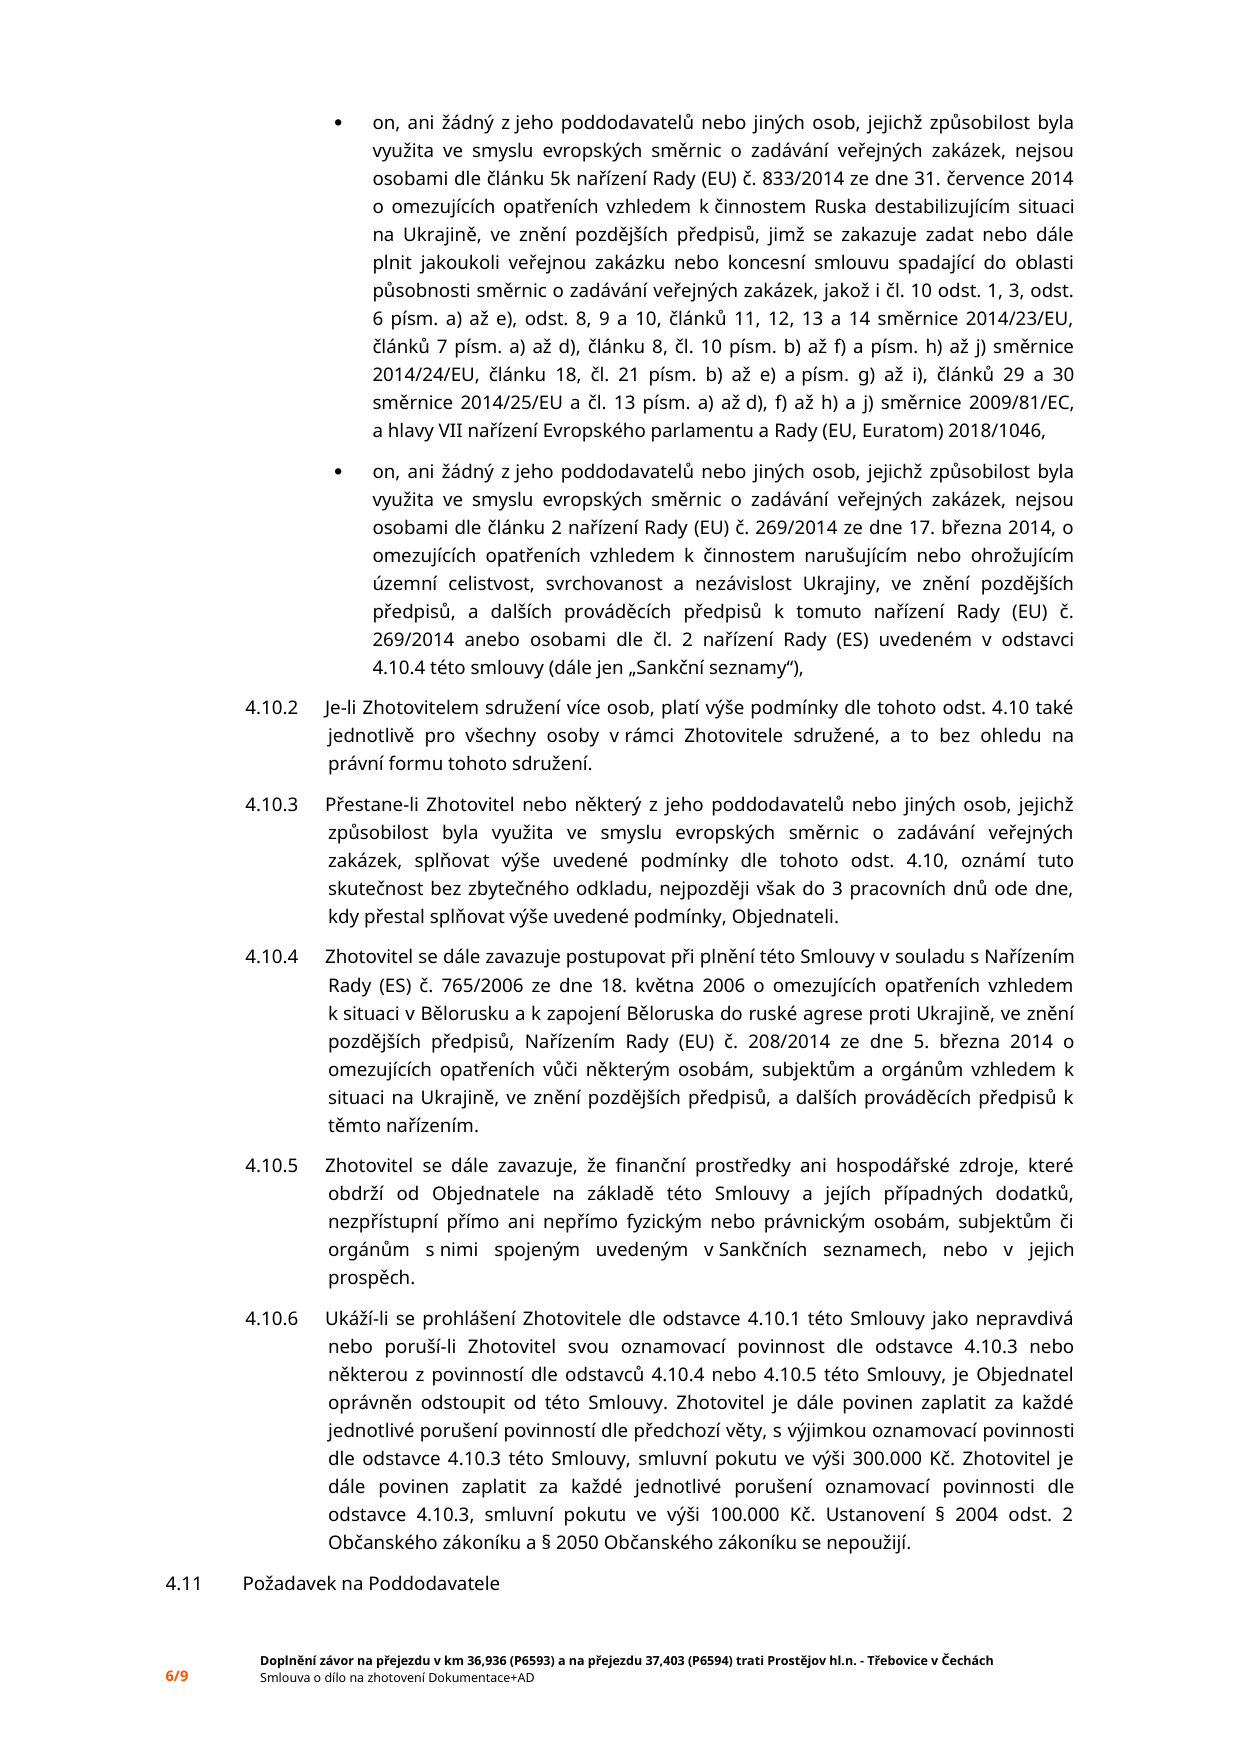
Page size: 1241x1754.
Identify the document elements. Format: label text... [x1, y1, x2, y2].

list Ukáží-li se prohlášení Zhotovitele dle odstavce 4.10.1 této Smlouvy jako nepravdivá nebo poruší-li Zhotovitel svou oznamovací povinnost dle odstavce 4.10.3 nebo některou z povinností dle odstavců 4.10.4 nebo 4.10.5 této Smlouvy, je Objednatel oprávněn odstoupit od této Smlouvy. Zhotovitel je dále povinen zaplatit za každé jednotlivé porušení povinností dle předchozí věty, s výjimkou oznamovací povinnosti dle odstavce 4.10.3 této Smlouvy, smluvní pokutu ve výši 300.000 Kč. Zhotovitel je dále povinen zaplatit za každé jednotlivé porušení oznamovací povinnosti dle odstavce 4.10.3, smluvní pokutu ve výši 100.000 Kč. Ustanovení § 2004 odst. 2 Občanského zákoníku a § 2050 Občanského zákoníku se nepoužijí. [245, 1305, 1075, 1555]
list Zhotovitel se dále zavazuje postupovat při plnění této Smlouvy v souladu s Nařízením Rady (ES) č. 765/2006 ze dne 18. května 2006 o omezujících opatřeních vzhledem k situaci v Bělorusku a k zapojení Běloruska do ruské agrese proti Ukrajině, ve znění pozdějších předpisů, Nařízením Rady (EU) č. 208/2014 ze dne 5. března 2014 o omezujících opatřeních vůči některým osobám, subjektům a orgánům vzhledem k situaci na Ukrajině, ve znění pozdějších předpisů, a dalších prováděcích předpisů k těmto nařízením. [245, 944, 1075, 1137]
list Zhotovitel se dále zavazuje, že finanční prostředky ani hospodářské zdroje, které obdrží od Objednatele na základě této Smlouvy a jejích případných dodatků, nezpřístupní přímo ani nepřímo fyzickým nebo právnickým osobám, subjektům či orgánům s nimi spojeným uvedeným v Sankčních seznamech, nebo v jejich prospěch. [245, 1152, 1075, 1290]
list on, ani žádný z jeho poddodavatelů nebo jiných osob, jejichž způsobilost byla využita ve smyslu evropských směrnic o zadávání veřejných zakázek, nejsou osobami dle článku 5k nařízení Rady (EU) č. 833/2014 ze dne 31. července 2014 o omezujících opatřeních vzhledem k činnostem Ruska destabilizujícím situaci na Ukrajině, ve znění pozdějších předpisů, jimž se zakazuje zadat nebo dále plnit jakoukoli veřejnou zakázku nebo koncesní smlouvu spadající do oblasti působnosti směrnic o zadávání veřejných zakázek, jakož i čl. 10 odst. 1, 3, odst. 6 písm. a) až e), odst. 8, 9 a 10, článků 11, 12, 13 a 14 směrnice 2014/23/EU, článků 7 písm. a) až d), článku 8, čl. 10 písm. b) až f) a písm. h) až j) směrnice 2014/24/EU, článku 18, čl. 21 písm. b) až e) a písm. g) až i), článků 29 a 30 směrnice 2014/25/EU a čl. 13 písm. a) až d), f) až h) a j) směrnice 2009/81/EC, a hlavy VII nařízení Evropského parlamentu a Rady (EU, Euratom) 2018/1046, [335, 109, 1075, 443]
list Požadavek na Poddodavatele [165, 1570, 1075, 1595]
list Je-li Zhotovitelem sdružení více osob, platí výše podmínky dle tohoto odst. 4.10 také jednotlivě pro všechny osoby v rámci Zhotovitele sdružené, a to bez ohledu na právní formu tohoto sdružení. [245, 695, 1075, 776]
list on, ani žádný z jeho poddodavatelů nebo jiných osob, jejichž způsobilost byla využita ve smyslu evropských směrnic o zadávání veřejných zakázek, nejsou osobami dle článku 2 nařízení Rady (EU) č. 269/2014 ze dne 17. března 2014, o omezujících opatřeních vzhledem k činnostem narušujícím nebo ohrožujícím územní celistvost, svrchovanost a nezávislost Ukrajiny, ve znění pozdějších předpisů, a dalších prováděcích předpisů k tomuto nařízení Rady (EU) č. 269/2014 anebo osobami dle čl. 2 nařízení Rady (ES) uvedeném v odstavci 4.10.4 této smlouvy (dále jen „Sankční seznamy“), [335, 458, 1075, 680]
list Přestane-li Zhotovitel nebo některý z jeho poddodavatelů nebo jiných osob, jejichž způsobilost byla využita ve smyslu evropských směrnic o zadávání veřejných zakázek, splňovat výše uvedené podmínky dle tohoto odst. 4.10, oznámí tuto skutečnost bez zbytečného odkladu, nejpozději však do 3 pracovních dnů ode dne, kdy přestal splňovat výše uvedené podmínky, Objednateli. [245, 791, 1075, 929]
